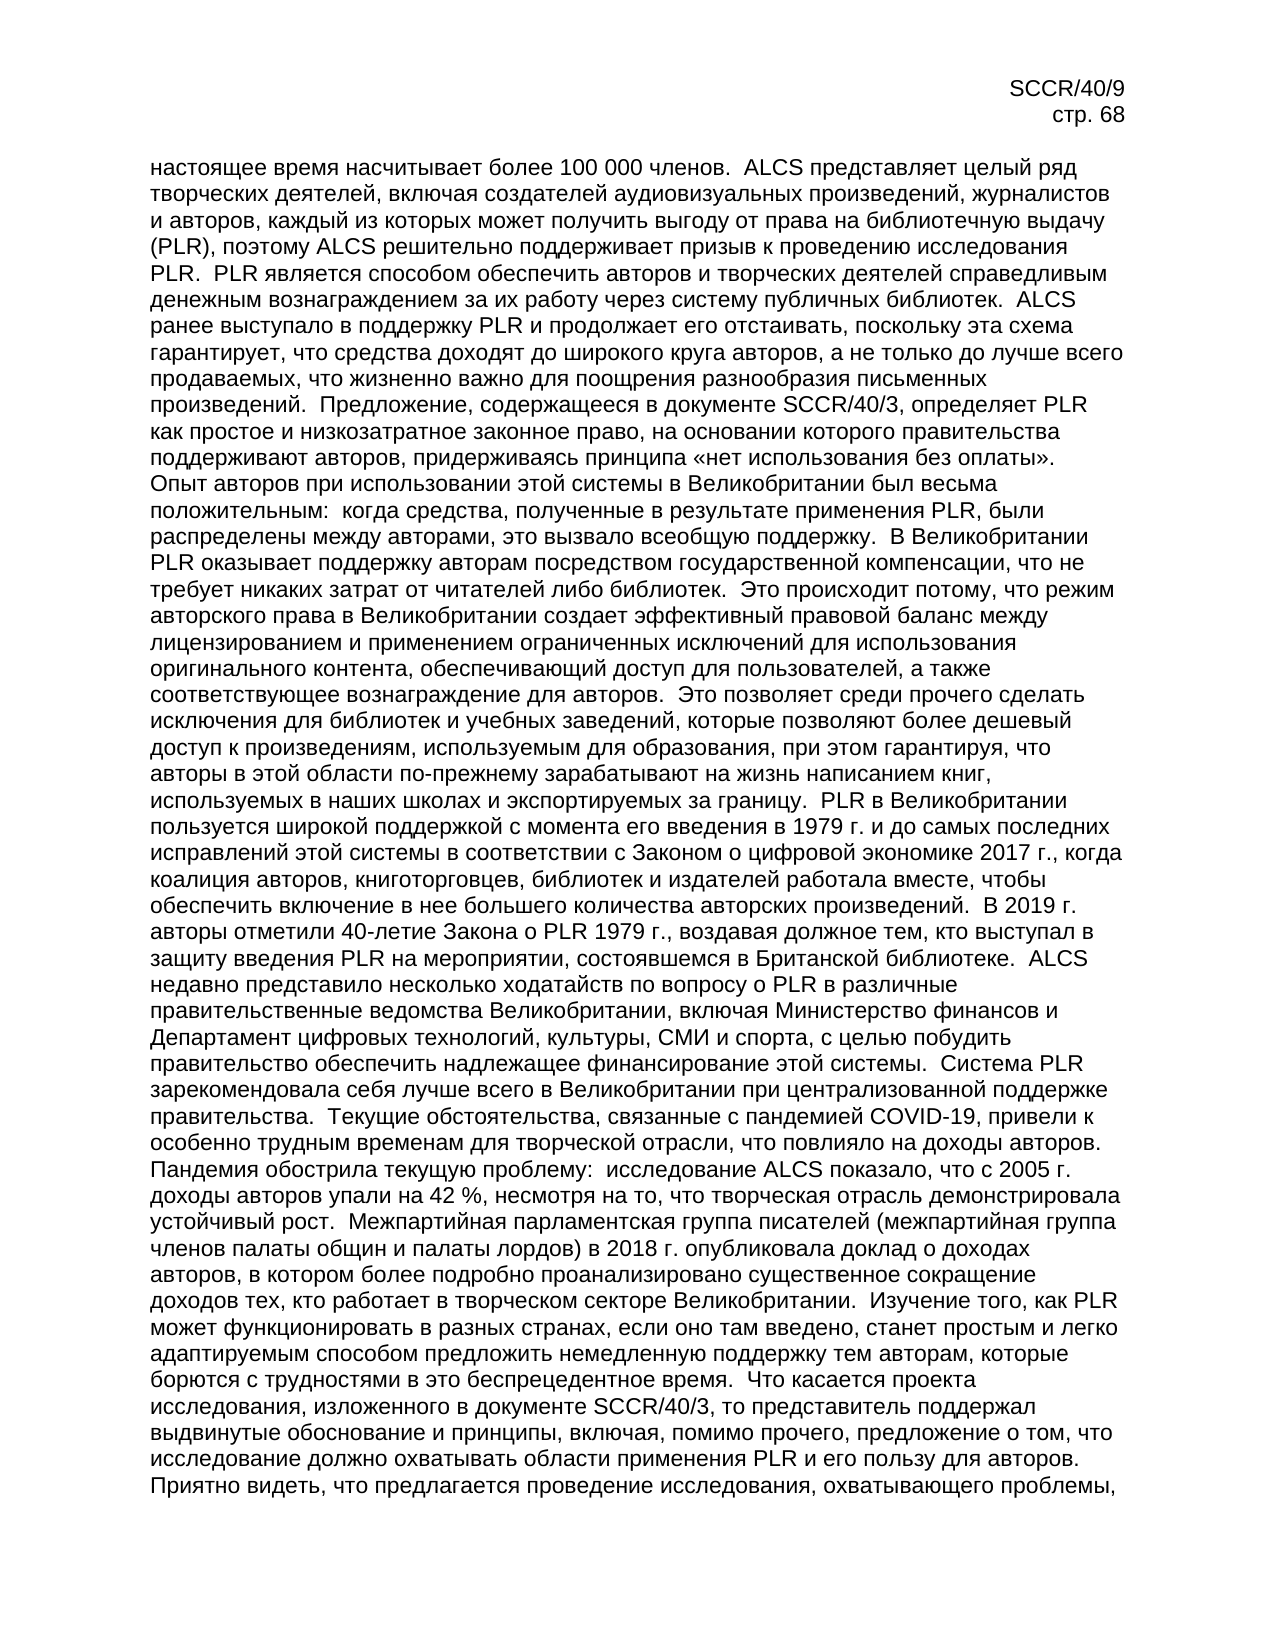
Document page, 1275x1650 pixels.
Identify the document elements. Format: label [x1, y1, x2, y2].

list [150, 154, 1125, 1498]
